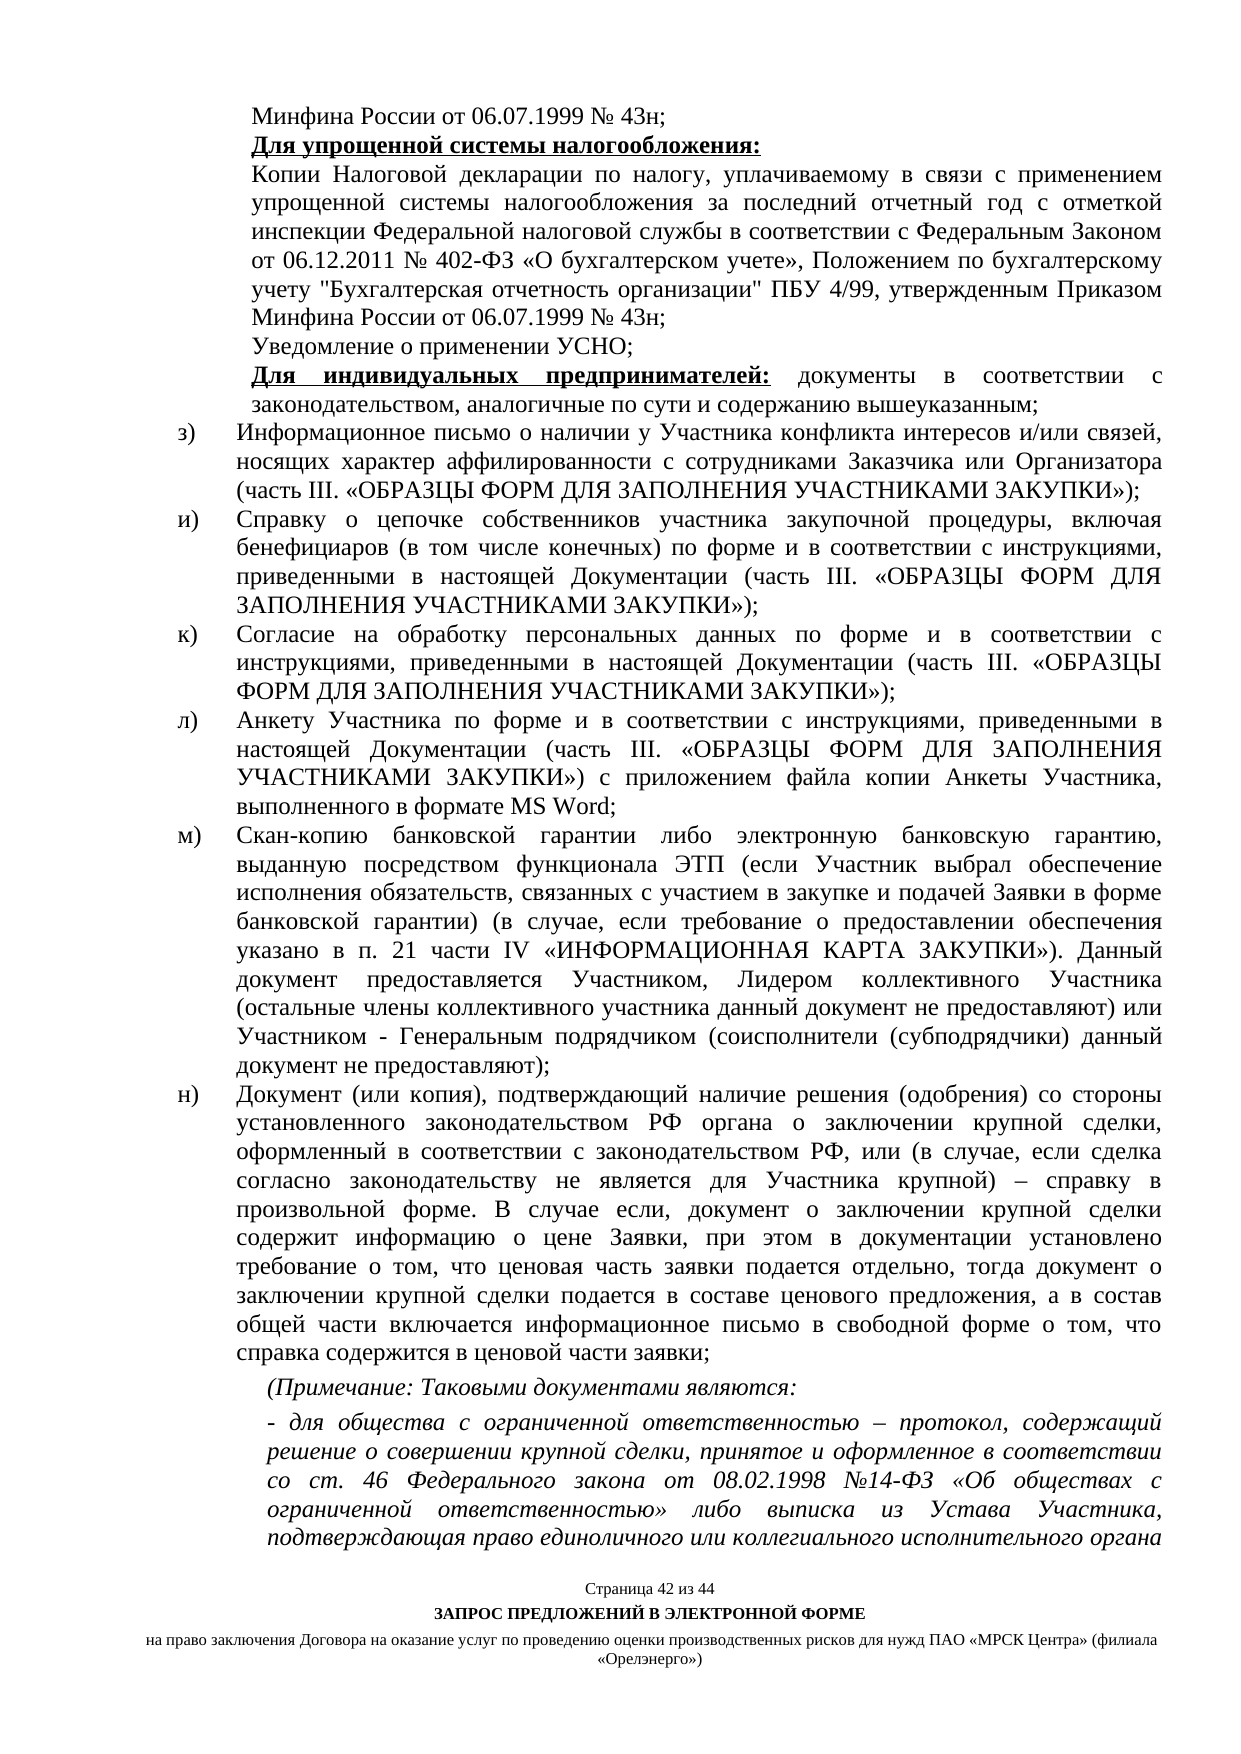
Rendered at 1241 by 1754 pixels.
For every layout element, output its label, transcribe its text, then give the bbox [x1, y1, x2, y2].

list Анкету Участника по форме и в соответствии с инструкциями, приведенными в настоящей Документации (часть III. «ОБРАЗЦЫ ФОРМ ДЛЯ ЗАПОЛНЕНИЯ УЧАСТНИКАМИ ЗАКУПКИ») с приложением файла копии Анкеты Участника, выполненного в формате MS Word; [177, 705, 1163, 820]
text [251, 101, 1163, 130]
list Согласие на обработку персональных данных по форме и в соответствии с инструкциями, приведенными в настоящей Документации (часть III. «ОБРАЗЦЫ ФОРМ ДЛЯ ЗАПОЛНЕНИЯ УЧАСТНИКАМИ ЗАКУПКИ»); [177, 619, 1163, 705]
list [267, 1407, 1163, 1551]
text Уведомление о применении УСНО; [251, 331, 1163, 360]
list Справку о цепочке собственников участника закупочной процедуры, включая бенефициаров (в том числе конечных) по форме и в соответствии с инструкциями, приведенными в настоящей Документации (часть III. «ОБРАЗЦЫ ФОРМ ДЛЯ ЗАПОЛНЕНИЯ УЧАСТНИКАМИ ЗАКУПКИ»); [177, 504, 1163, 619]
list (Примечание: Таковыми документами являются: [267, 1372, 1163, 1401]
list Информационное письмо о наличии у Участника конфликта интересов и/или связей, носящих характер аффилированности с сотрудниками Заказчика или Организатора (часть III. «ОБРАЗЦЫ ФОРМ ДЛЯ ЗАПОЛНЕНИЯ УЧАСТНИКАМИ ЗАКУПКИ»); [177, 417, 1163, 504]
text Для упрощенной системы налогообложения: [251, 130, 1163, 159]
text Копии Налоговой декларации по налогу, уплачиваемому в связи с применением упрощенной системы налогообложения за последний отчетный год с отметкой инспекции Федеральной налоговой службы в соответствии с Федеральным Законом от 06.12.2011 № 402-ФЗ «О бухгалтерском учете», Положением по бухгалтерскому учету "Бухгалтерская отчетность организации" ПБУ 4/99, утвержденным Приказом Минфина России от 06.07.1999 № 43н; [251, 159, 1163, 331]
list Документ (или копия), подтверждающий наличие решения (одобрения) со стороны установленного законодательством РФ органа о заключении крупной сделки, оформленный в соответствии с законодательством РФ, или (в случае, если сделка согласно законодательству не является для Участника крупной) – справку в произвольной форме. В случае если, документ о заключении крупной сделки содержит информацию о цене Заявки, при этом в документации установлено требование о том, что ценовая часть заявки подается отдельно, тогда документ о заключении крупной сделки подается в составе ценового предложения, а в состав общей части включается информационное письмо в свободной форме о том, что справка содержится в ценовой части заявки; [177, 1079, 1163, 1366]
list Скан-копию банковской гарантии либо электронную банковскую гарантию, выданную посредством функционала ЭТП (если Участник выбрал обеспечение исполнения обязательств, связанных с участием в закупке и подачей Заявки в форме банковской гарантии) (в случае, если требование о предоставлении обеспечения указано в п. 21 части IV «ИНФОРМАЦИОННАЯ КАРТА ЗАКУПКИ»). Данный документ предоставляется Участником, Лидером коллективного Участника (остальные члены коллективного участника данный документ не предоставляют) или Участником - Генеральным подрядчиком (соисполнители (субподрядчики) данный документ не предоставляют); [177, 820, 1163, 1079]
text Для индивидуальных предпринимателей: документы в соответствии с законодательством, аналогичные по сути и содержанию вышеуказанным; [251, 360, 1163, 417]
